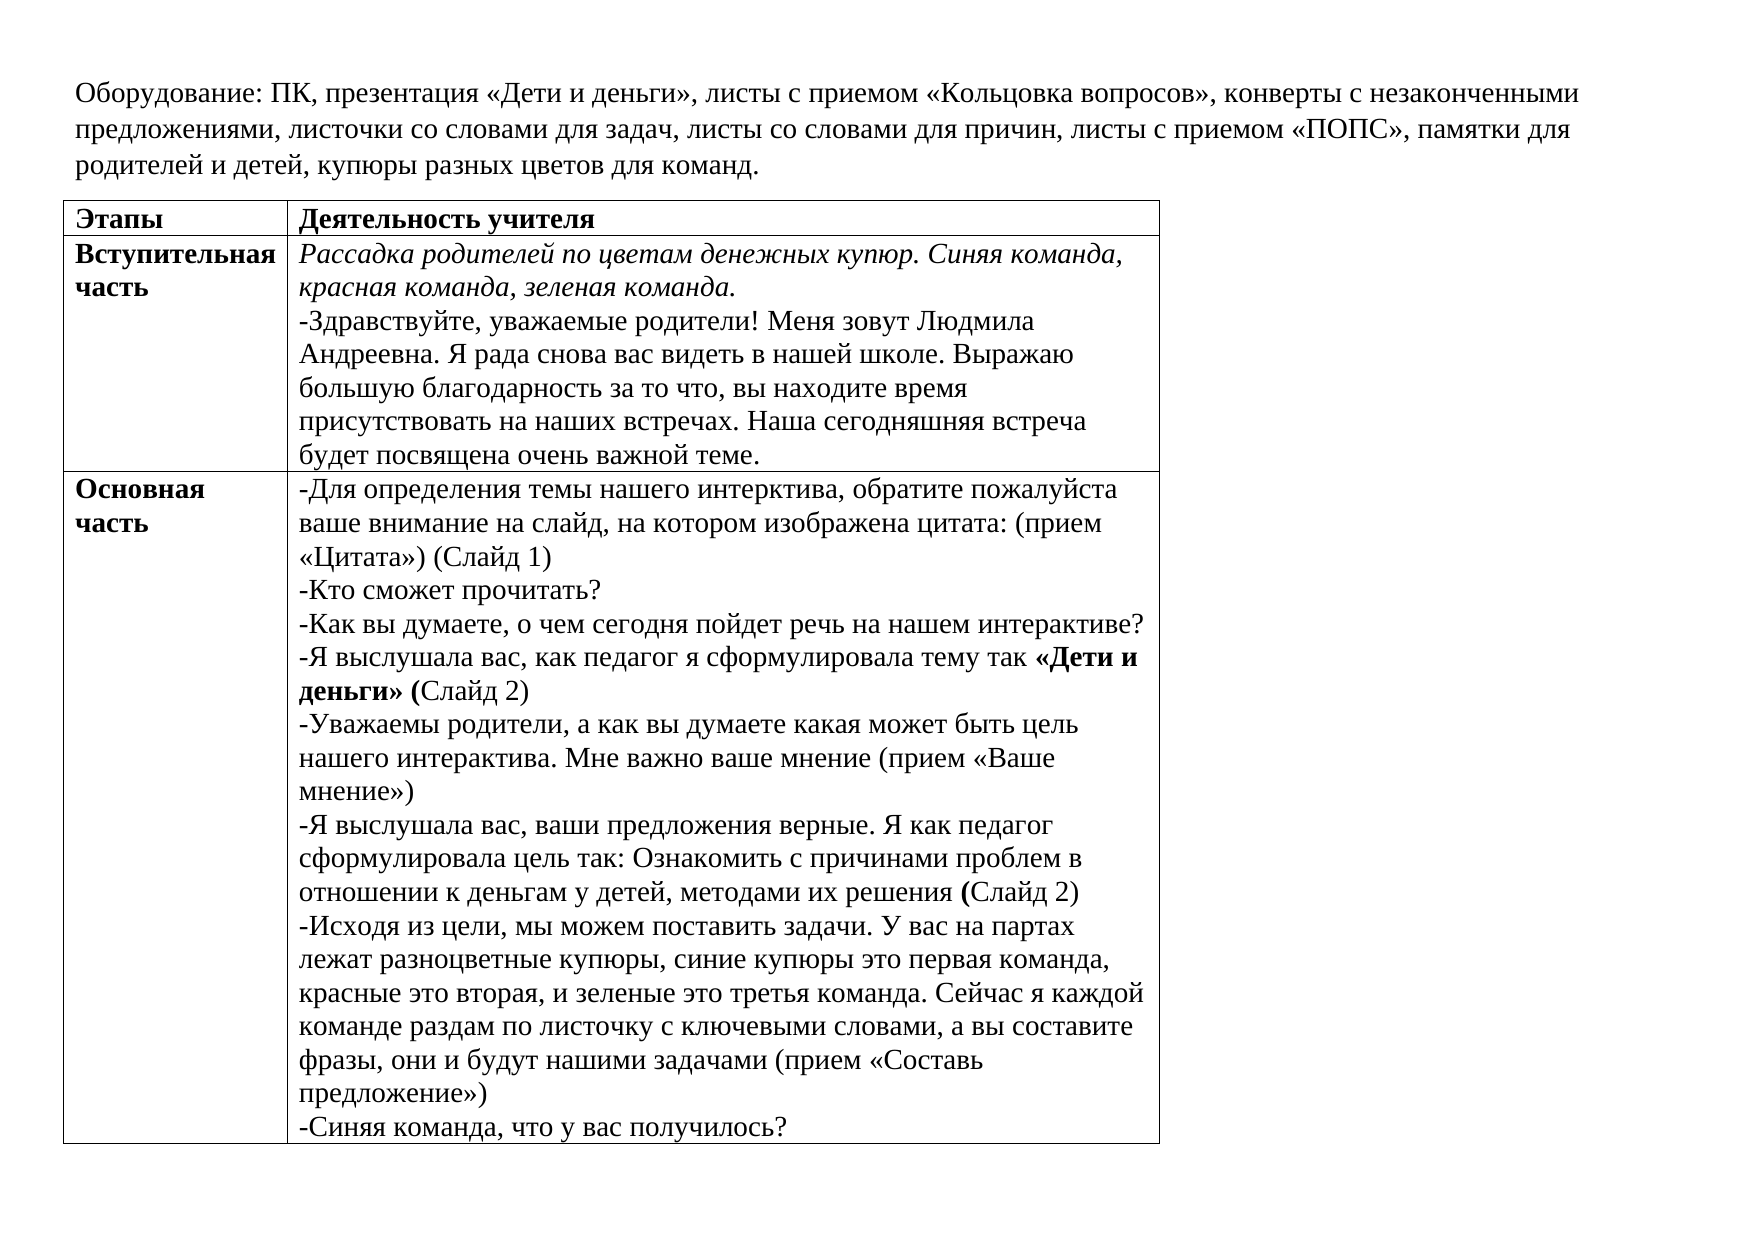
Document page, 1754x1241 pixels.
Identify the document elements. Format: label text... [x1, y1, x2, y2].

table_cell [288, 472, 1159, 1142]
text Оборудование: ПК, презентация «Дети и деньги», листы с приемом «Кольцовка вопросов», конверты с незаконченными предложениями, листочки со словами для задач, листы со словами для причин, листы с приемом «ПОПС», памятки для родителей и детей, купюры разных цветов для команд. [75, 75, 1679, 181]
table_header Этапы [64, 201, 287, 235]
table_header Деятельность учителя [288, 201, 1159, 235]
table_cell Основная часть [64, 472, 287, 1142]
table_cell Вступительная часть [64, 236, 287, 471]
table_cell Рассадка родителей по цветам денежных купюр. Синяя команда, красная команда, зеленая команда. -Здравствуйте, уважаемые родители! Меня зовут Людмила Андреевна. Я рада снова вас видеть в нашей школе. Выражаю большую благодарность за то что, вы находите время присутствовать на наших встречах. Наша сегодняшняя встреча будет посвящена очень важной теме. [288, 236, 1159, 471]
